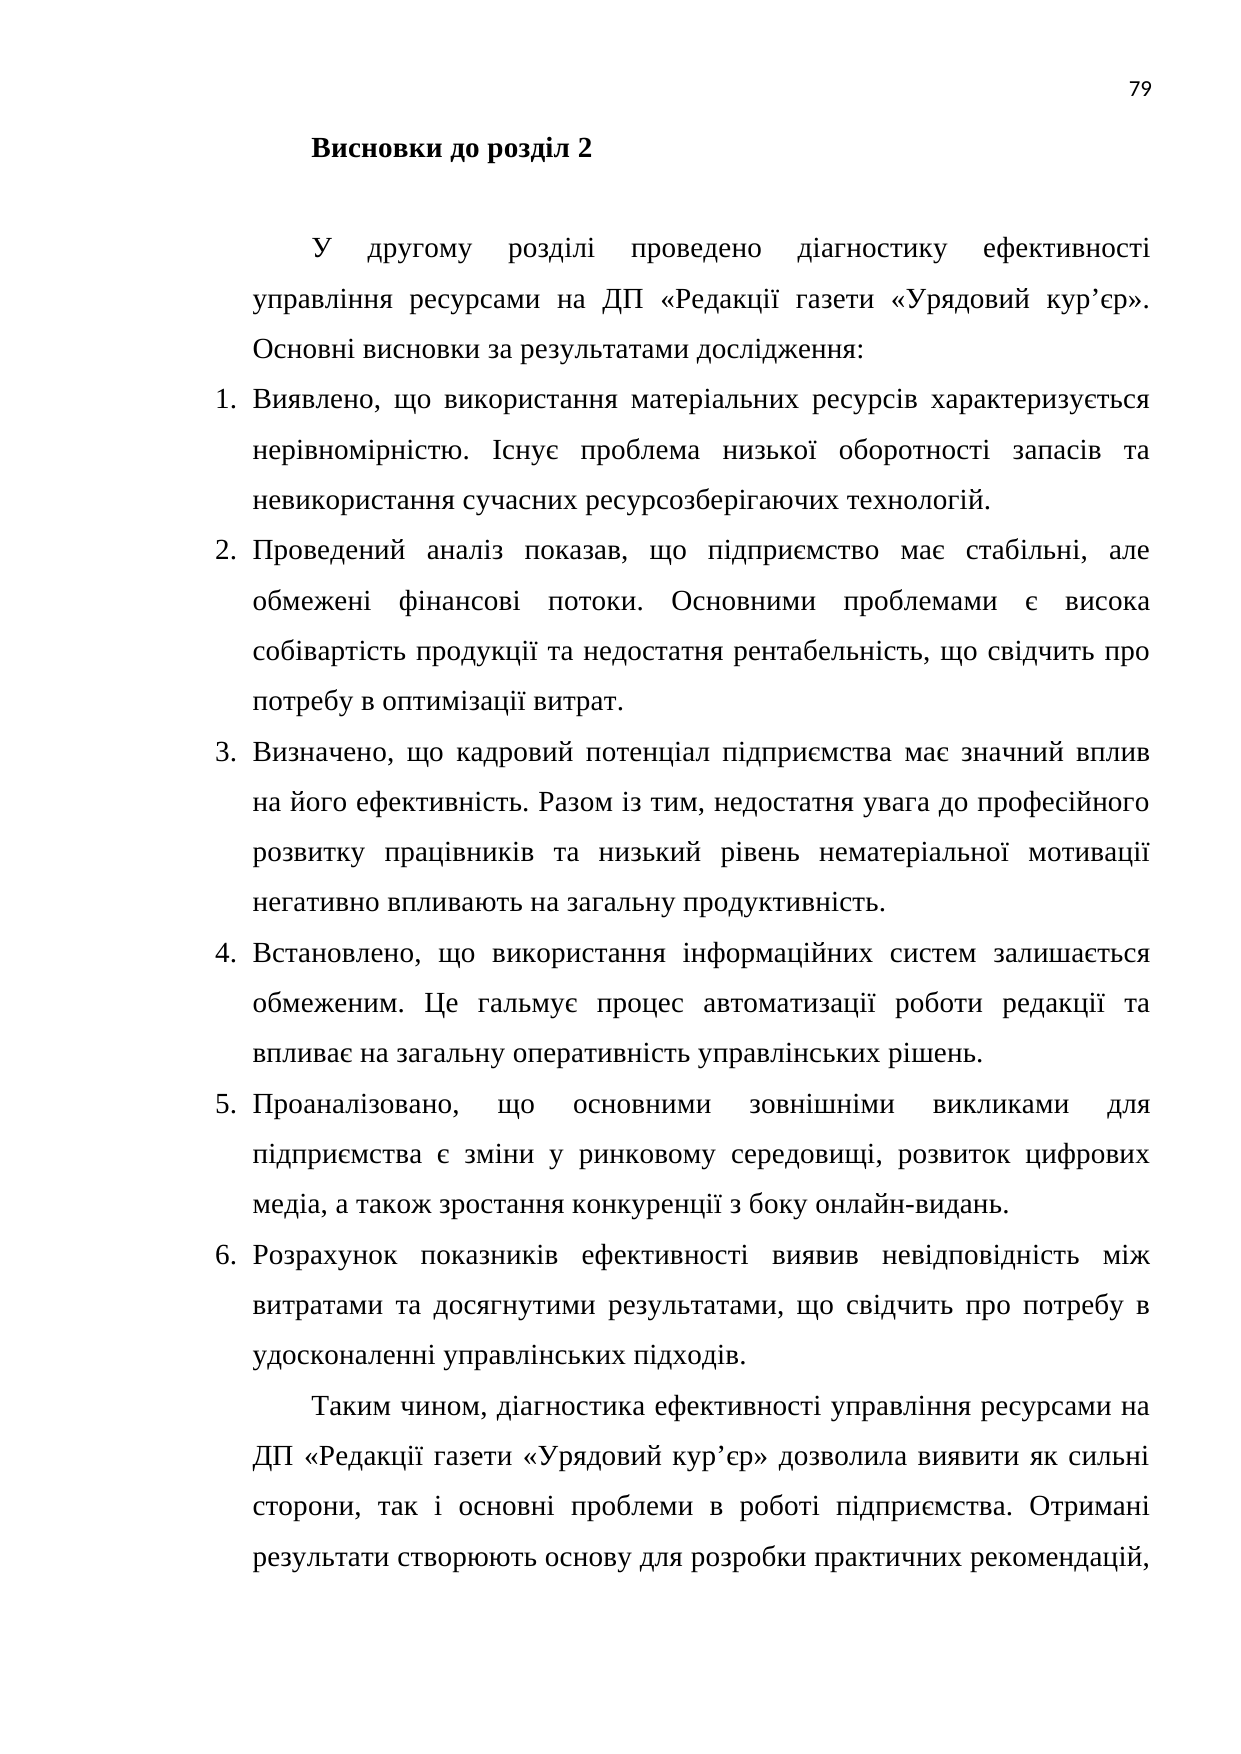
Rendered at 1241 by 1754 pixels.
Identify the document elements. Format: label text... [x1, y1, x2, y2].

list Визначено, що кадровий потенціал підприємства має значний вплив на його ефективність. Разом із тим, недостатня увага до професійного розвитку працівників та низький рівень нематеріальної мотивації негативно впливають на загальну продуктивність. [215, 734, 1152, 918]
text Висновки до розділ 2 [252, 130, 1152, 163]
list Проаналізовано, що основними зовнішніми викликами для підприємства є зміни у ринковому середовищі, розвиток цифрових медіа, а також зростання конкуренції з боку онлайн-видань. [215, 1086, 1152, 1220]
list Розрахунок показників ефективності виявив невідповідність між витратами та досягнутими результатами, що свідчить про потребу в удосконаленні управлінських підходів. [215, 1237, 1152, 1371]
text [252, 1388, 1152, 1572]
list Виявлено, що використання матеріальних ресурсів характеризується нерівномірністю. Існує проблема низької оборотності запасів та невикористання сучасних ресурсозберігаючих технологій. [215, 381, 1152, 516]
list Встановлено, що використання інформаційних систем залишається обмеженим. Це гальмує процес автоматизації роботи редакції та впливає на загальну оперативність управлінських рішень. [215, 935, 1152, 1069]
list Проведений аналіз показав, що підприємство має стабільні, але обмежені фінансові потоки. Основними проблемами є висока собівартість продукції та недостатня рентабельність, що свідчить про потребу в оптимізації витрат. [215, 532, 1152, 717]
text У другому розділі проведено діагностику ефективності управління ресурсами на ДП «Редакції газети «Урядовий кур’єр». Основні висновки за результатами дослідження: [252, 231, 1152, 365]
